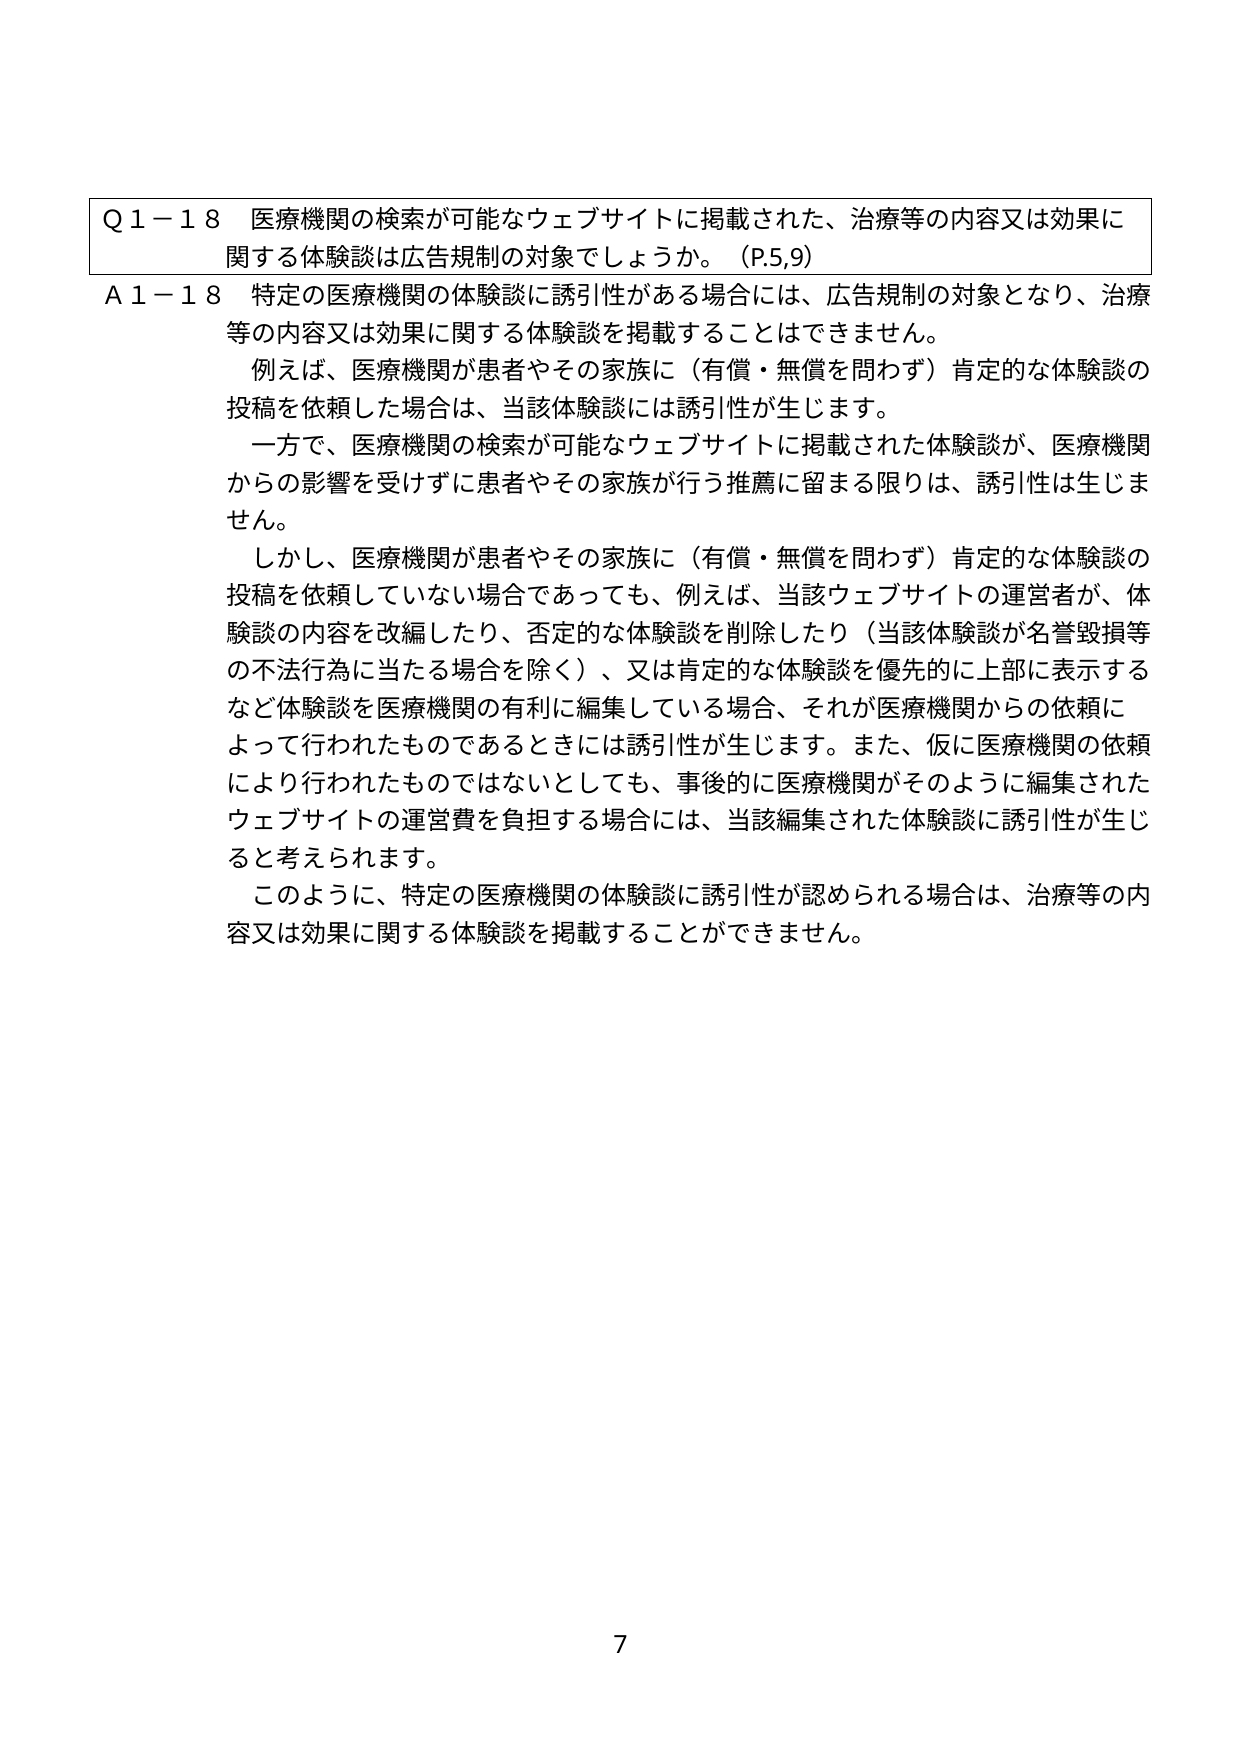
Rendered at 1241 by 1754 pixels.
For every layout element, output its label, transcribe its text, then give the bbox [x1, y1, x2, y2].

text このように、特定の医療機関の体験談に誘引性が認められる場合は、治療等の内容又は効果に関する体験談を掲載することができません。 [226, 875, 1152, 950]
text 例えば、医療機関が患者やその家族に（有償・無償を問わず）肯定的な体験談の投稿を依頼した場合は、当該体験談には誘引性が生じます。 [226, 350, 1152, 425]
text しかし、医療機関が患者やその家族に（有償・無償を問わず）肯定的な体験談の投稿を依頼していない場合であっても、例えば、当該ウェブサイトの運営者が、体験談の内容を改編したり、否定的な体験談を削除したり（当該体験談が名誉毀損等の不法行為に当たる場合を除く）、又は肯定的な体験談を優先的に上部に表示するなど体験談を医療機関の有利に編集している場合、それが医療機関からの依頼によって行われたものであるときには誘引性が生じます。また、仮に医療機関の依頼により行われたものではないとしても、事後的に医療機関がそのように編集されたウェブサイトの運営費を負担する場合には、当該編集された体験談に誘引性が生じると考えられます。 [226, 538, 1152, 875]
text 一方で、医療機関の検索が可能なウェブサイトに掲載された体験談が、医療機関からの影響を受けずに患者やその家族が行う推薦に留まる限りは、誘引性は生じません。 [226, 425, 1152, 538]
table_header Ｑ１－１８ 医療機関の検索が可能なウェブサイトに掲載された、治療等の内容又は効果に関する体験談は広告規制の対象でしょうか。（P.5,9） [90, 199, 1151, 274]
text Ａ１－１８ 特定の医療機関の体験談に誘引性がある場合には、広告規制の対象となり、治療等の内容又は効果に関する体験談を掲載することはできません。 [101, 275, 1152, 350]
